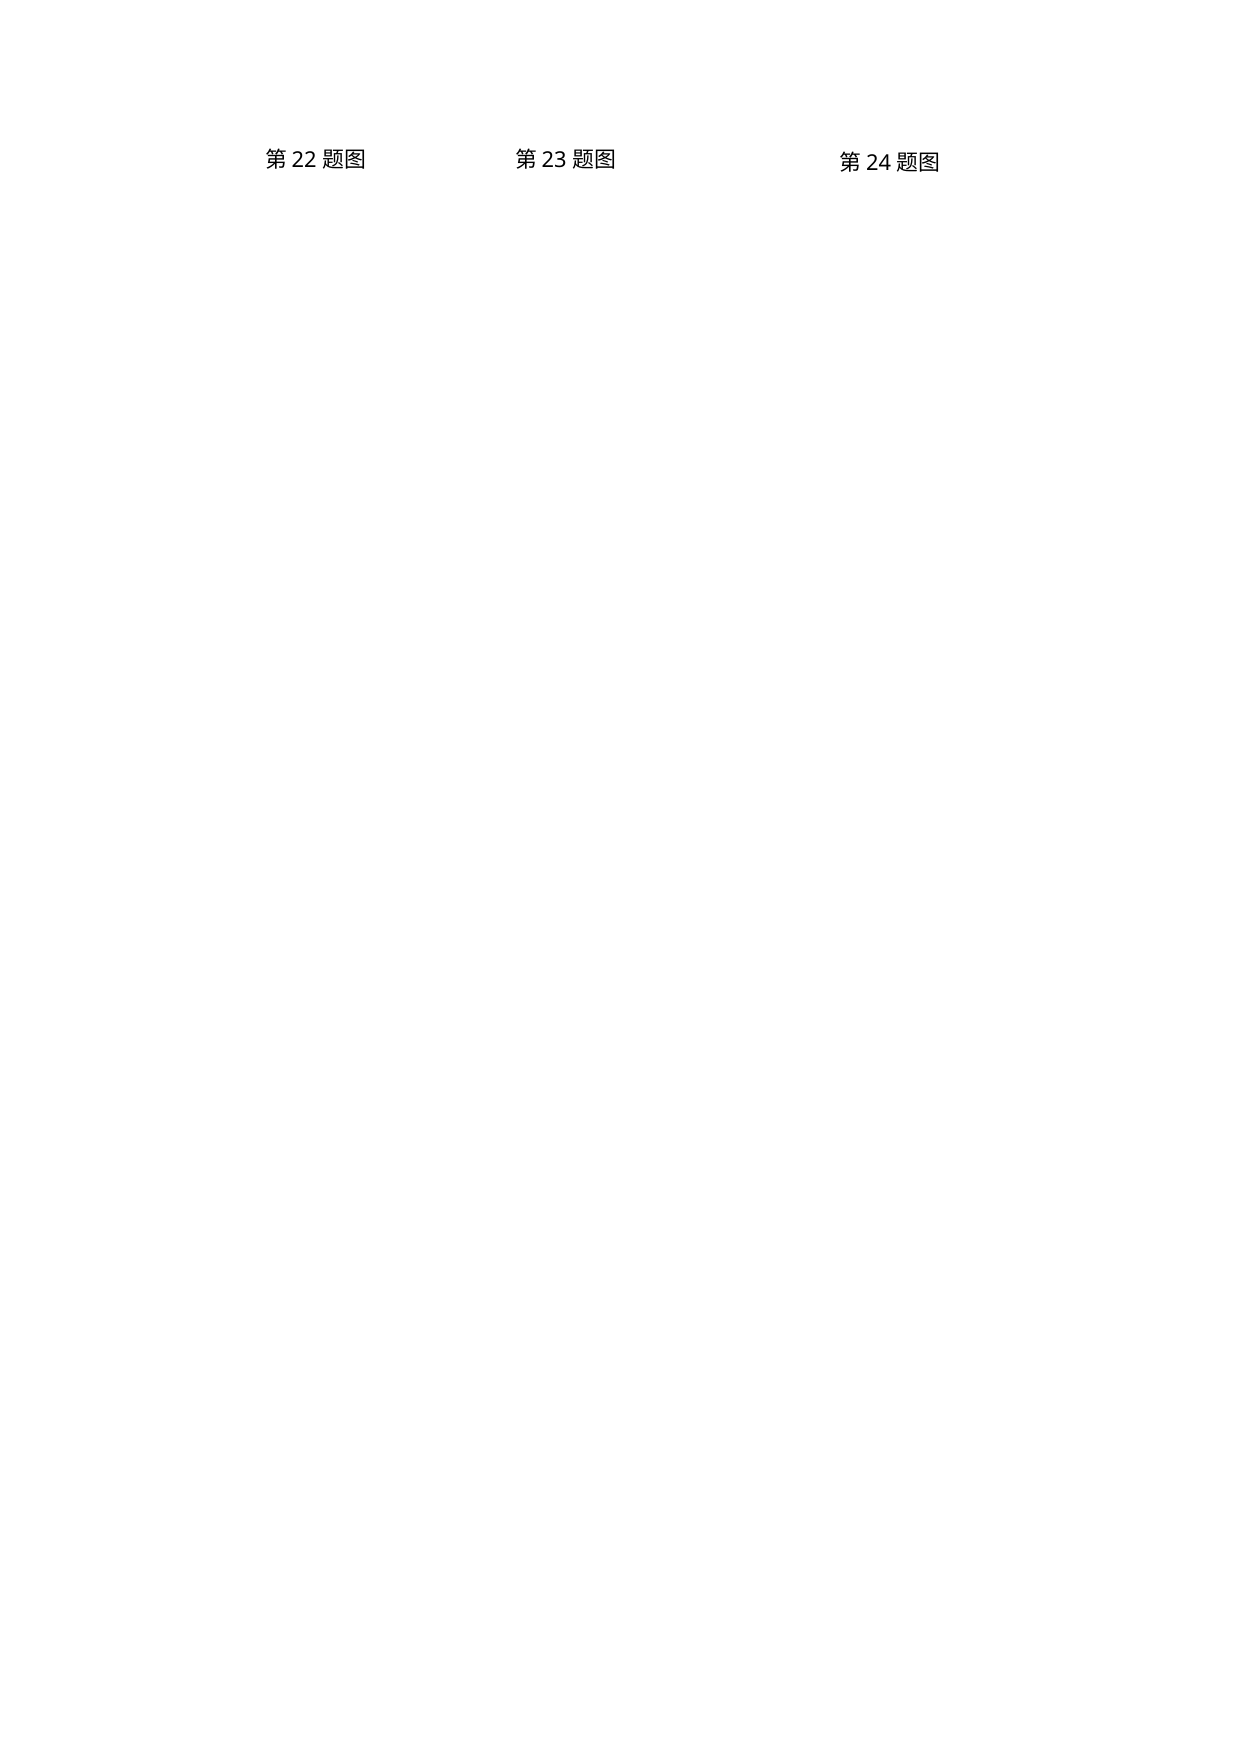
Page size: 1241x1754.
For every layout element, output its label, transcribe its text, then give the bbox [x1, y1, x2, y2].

text 第 22 题图 第 23 题图 第 24 题图 [265, 142, 1076, 177]
